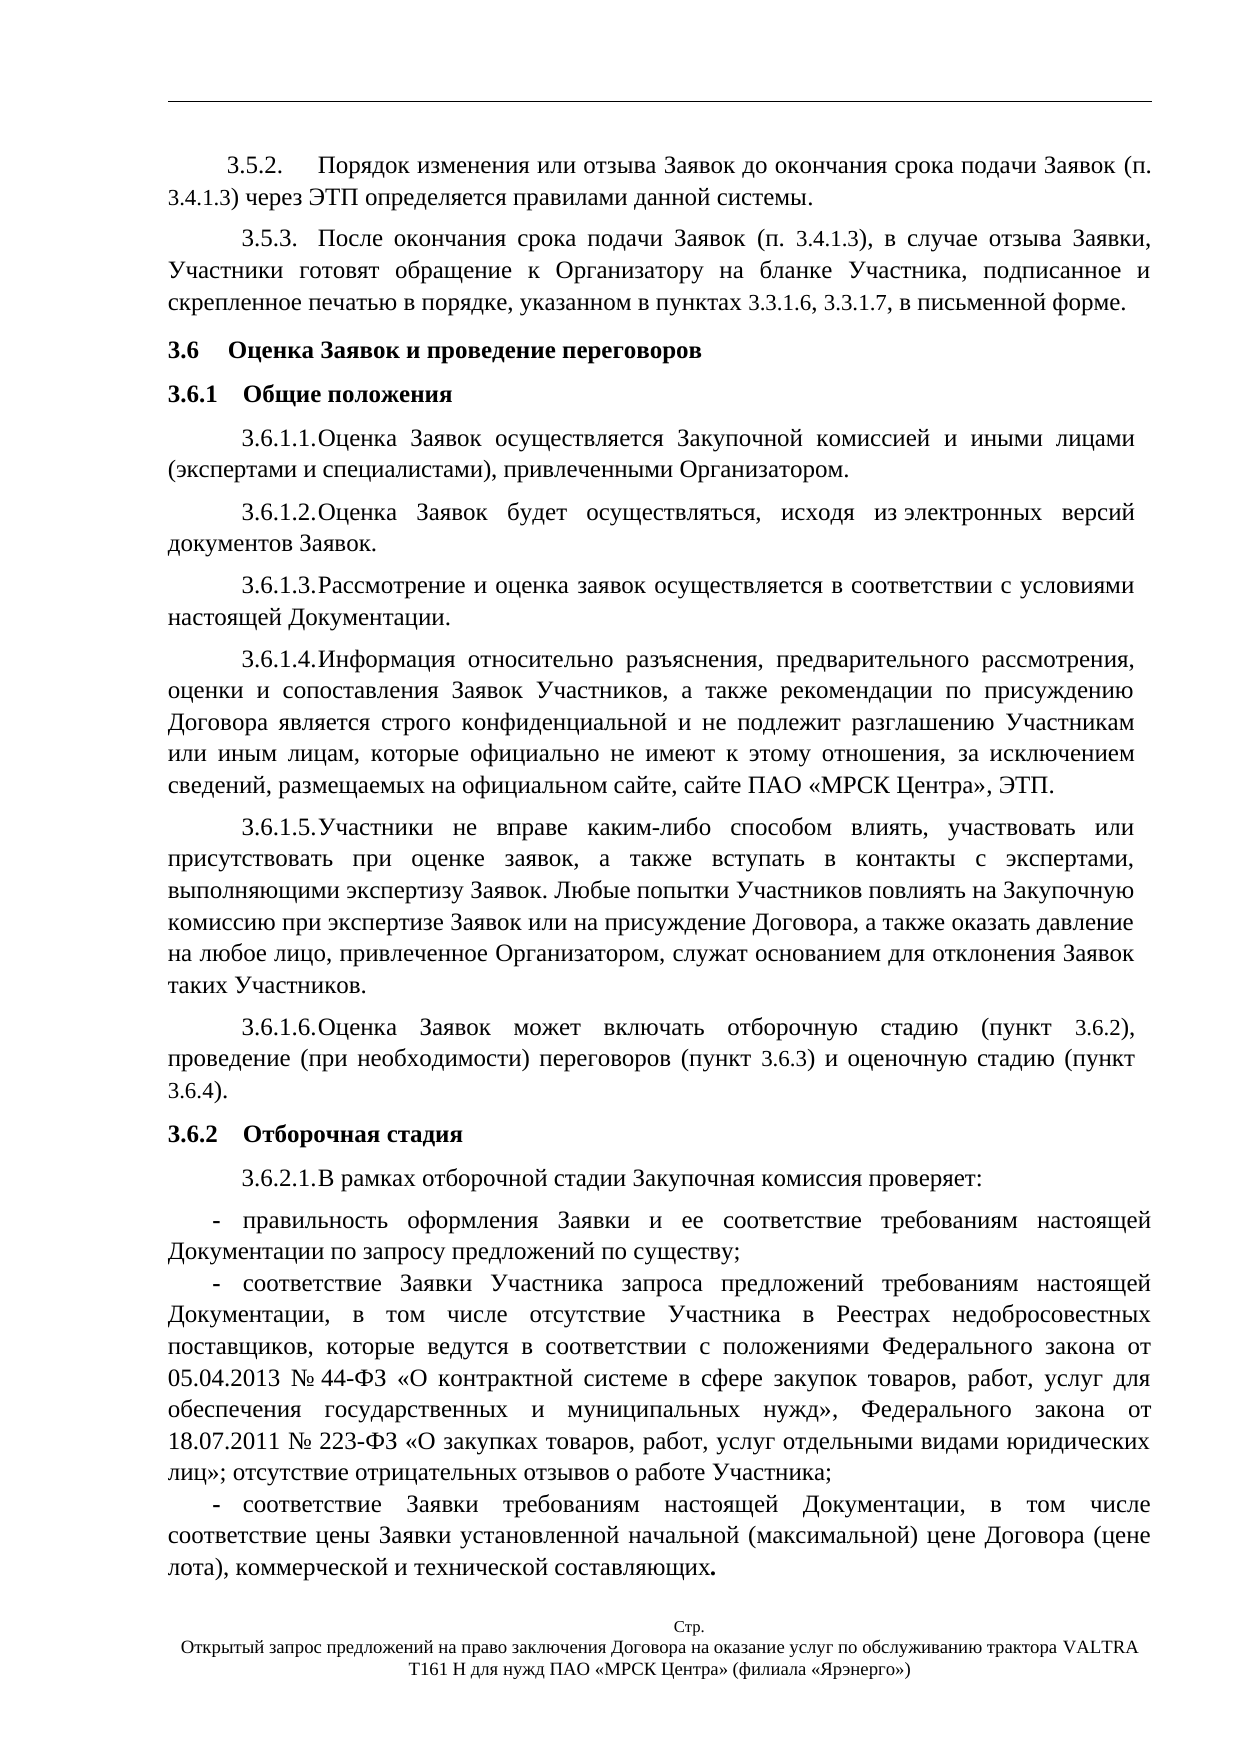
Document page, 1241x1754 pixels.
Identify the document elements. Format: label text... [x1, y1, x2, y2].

list Оценка Заявок осуществляется Закупочной комиссией и иными лицами (экспертами и специалистами), привлеченными Организатором. [168, 423, 1135, 483]
list Рассмотрение и оценка заявок осуществляется в соответствии с условиями настоящей Документации. [168, 570, 1135, 630]
list Оценка Заявок будет осуществляться, исходя из электронных версий документов Заявок. [168, 497, 1135, 557]
list Информация относительно разъяснения, предварительного рассмотрения, оценки и сопоставления Заявок Участников, а также рекомендации по присуждению Договора является строго конфиденциальной и не подлежит разглашению Участникам или иным лицам, которые официально не имеют к этому отношения, за исключением сведений, размещаемых на официальном сайте, сайте ПАО «МРСК Центра», ЭТП. [168, 644, 1135, 799]
list правильность оформления Заявки и ее соответствие требованиям настоящей Документации по запросу предложений по существу; [168, 1205, 1152, 1265]
subtitle Отборочная стадия [168, 1119, 1152, 1148]
list В рамках отборочной стадии Закупочная комиссия проверяет: [168, 1163, 1135, 1192]
list Участники не вправе каким-либо способом влиять, участвовать или присутствовать при оценке заявок, а также вступать в контакты с экспертами, выполняющими экспертизу Заявок. Любые попытки Участников повлиять на Закупочную комиссию при экспертизе Заявок или на присуждение Договора, а также оказать давление на любое лицо, привлеченное Организатором, служат основанием для отклонения Заявок таких Участников. [168, 812, 1135, 998]
list Порядок изменения или отзыва Заявок до окончания срока подачи Заявок (п. 3.4.1.3) через ЭТП определяется правилами данной системы. [168, 150, 1152, 210]
list После окончания срока подачи Заявок (п. 3.4.1.3), в случае отзыва Заявки, Участники готовят обращение к Организатору на бланке Участника, подписанное и скрепленное печатью в порядке, указанном в пунктах 3.3.1.6, 3.3.1.7, в письменной форме. [168, 223, 1152, 315]
list соответствие Заявки требованиям настоящей Документации, в том числе соответствие цены Заявки установленной начальной (максимальной) цене Договора (цене лота), коммерческой и технической составляющих. [168, 1489, 1152, 1581]
subtitle Оценка Заявок и проведение переговоров [168, 335, 1152, 364]
list Оценка Заявок может включать отборочную стадию (пункт 3.6.2), проведение (при необходимости) переговоров (пункт 3.6.3) и оценочную стадию (пункт 3.6.4). [168, 1012, 1135, 1103]
list соответствие Заявки Участника запроса предложений требованиям настоящей Документации, в том числе отсутствие Участника в Реестрах недобросовестных поставщиков, которые ведутся в соответствии с положениями Федерального закона от 05.04.2013 № 44-ФЗ «О контрактной системе в сфере закупок товаров, работ, услуг для обеспечения государственных и муниципальных нужд», Федерального закона от 18.07.2011 № 223-ФЗ «О закупках товаров, работ, услуг отдельными видами юридических лиц»; отсутствие отрицательных отзывов о работе Участника; [168, 1268, 1152, 1486]
subtitle Общие положения [168, 379, 1152, 408]
